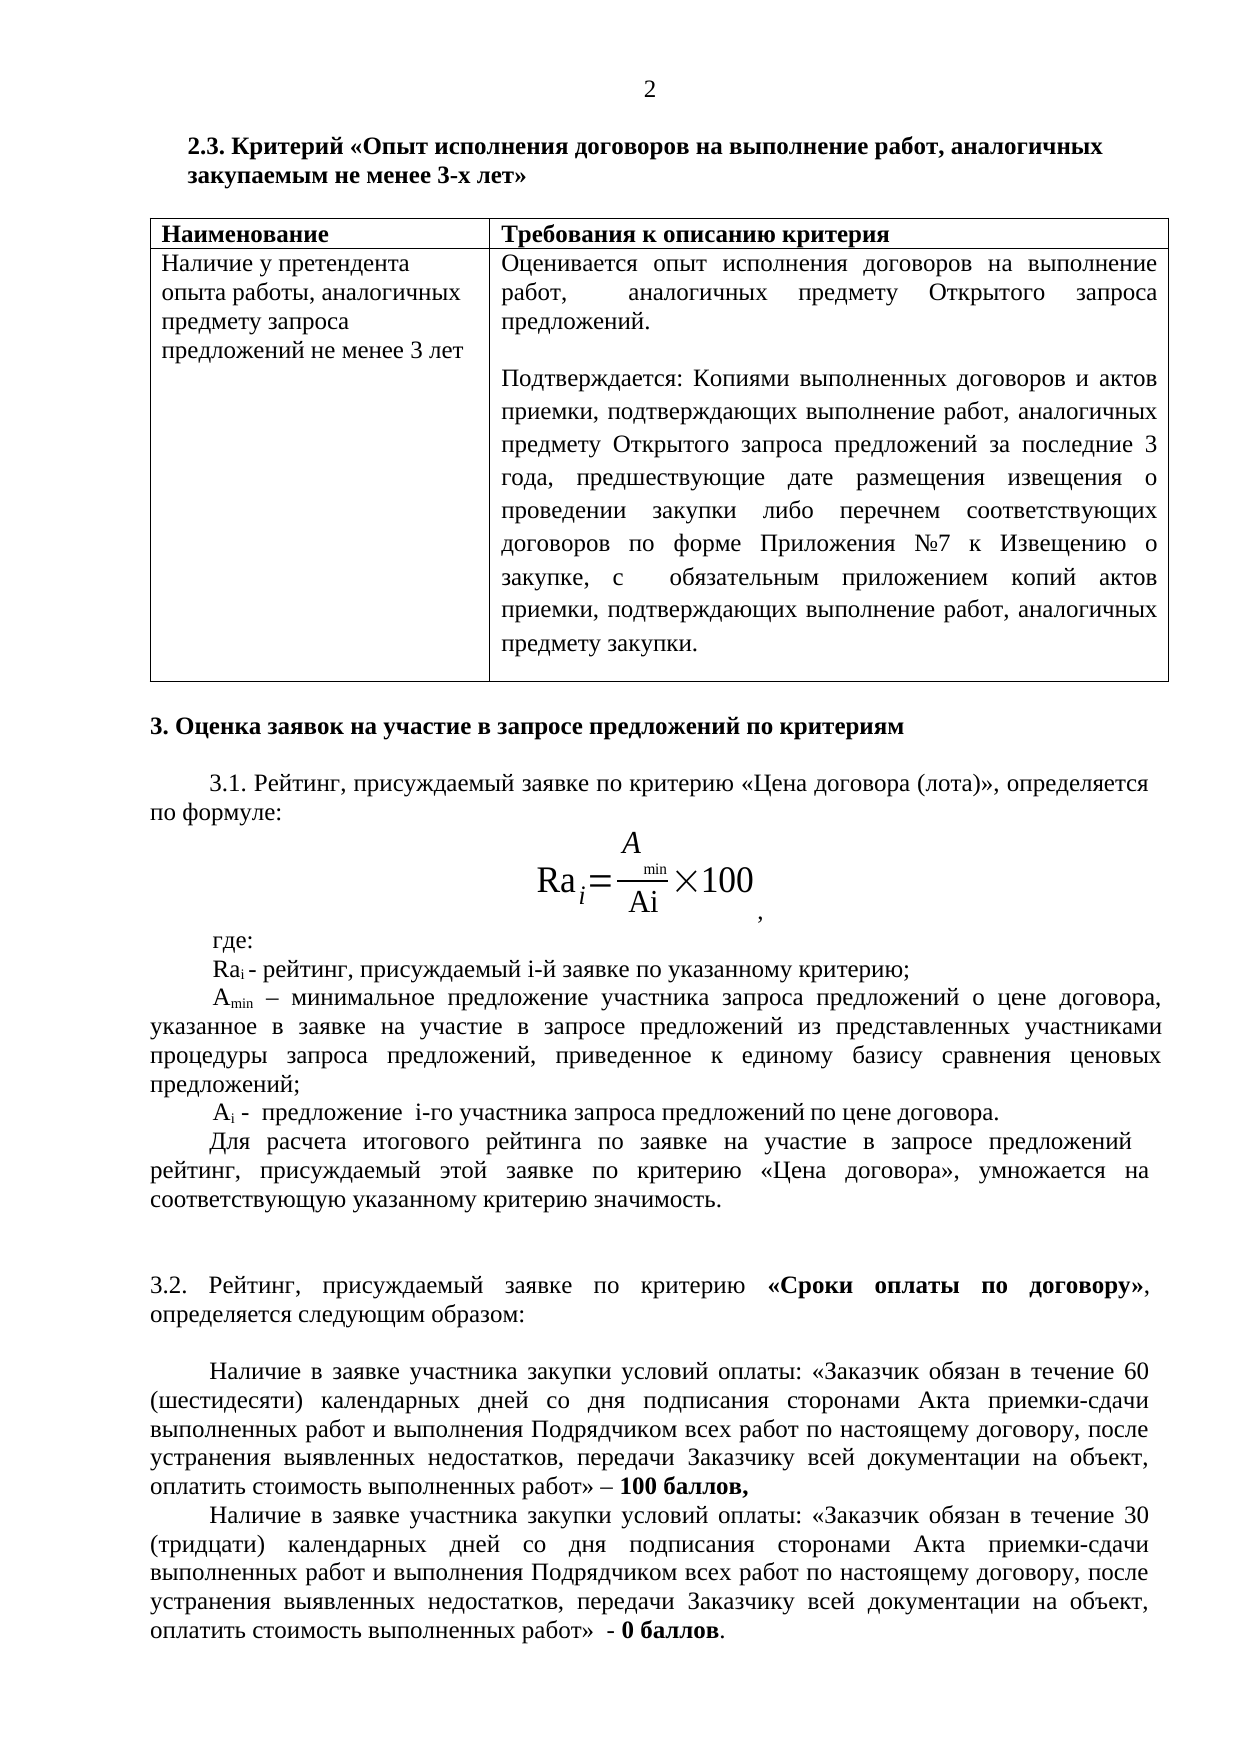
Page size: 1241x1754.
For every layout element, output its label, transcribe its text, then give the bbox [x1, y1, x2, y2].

text Для расчета итогового рейтинга по заявке на участие в запросе предложений рейтинг, присуждаемый этой заявке по критерию «Цена договора», умножается на соответствующую указанному критерию значимость. [150, 1126, 1150, 1212]
text Наличие в заявке участника закупки условий оплаты: «Заказчик обязан в течение 30 (тридцати) календарных дней со дня подписания сторонами Акта приемки-сдачи выполненных работ и выполнения Подрядчиком всех работ по настоящему договору, после устранения выявленных недостатков, передачи Заказчику всей документации на объект, оплатить стоимость выполненных работ» - 0 баллов. [150, 1500, 1150, 1644]
table_header Требования к описанию критерия [490, 219, 1168, 247]
text где: [150, 925, 1150, 954]
text , [150, 826, 1150, 925]
text 3.1. Рейтинг, присуждаемый заявке по критерию «Цена договора (лота)», определяется по формуле: [150, 768, 1150, 826]
text Наличие в заявке участника закупки условий оплаты: «Заказчик обязан в течение 60 (шестидесяти) календарных дней со дня подписания сторонами Акта приемки-сдачи выполненных работ и выполнения Подрядчиком всех работ по настоящему договору, после устранения выявленных недостатков, передачи Заказчику всей документации на объект, оплатить стоимость выполненных работ» – 100 баллов, [150, 1356, 1150, 1500]
table_cell Оценивается опыт исполнения договоров на выполнение работ, аналогичных предмету Открытого запроса предложений. Подтверждается: Копиями выполненных договоров и актов приемки, подтверждающих выполнение работ, аналогичных предмету Открытого запроса предложений за последние 3 года, предшествующие дате размещения извещения о проведении закупки либо перечнем соответствующих договоров по форме Приложения №7 к Извещению о закупке, с обязательным приложением копий актов приемки, подтверждающих выполнение работ, аналогичных предмету закупки. [490, 249, 1168, 681]
text 3. Оценка заявок на участие в запросе предложений по критериям [150, 711, 1150, 739]
text Rai - рейтинг, присуждаемый i-й заявке по указанному критерию; [150, 954, 1150, 982]
table_cell Наличие у претендента опыта работы, аналогичных предмету запроса предложений не менее 3 лет [151, 249, 489, 681]
table_header Наименование [151, 219, 489, 247]
text 2.3. Критерий «Опыт исполнения договоров на выполнение работ, аналогичных закупаемым не менее 3-х лет» [187, 131, 1150, 189]
text Ai - предложение i-го участника запроса предложений по цене договора. [150, 1097, 1150, 1126]
text 3.2. Рейтинг, присуждаемый заявке по критерию «Сроки оплаты по договору», определяется следующим образом: [150, 1270, 1150, 1327]
text Amin – минимальное предложение участника запроса предложений о цене договора, указанное в заявке на участие в запросе предложений из представленных участниками процедуры запроса предложений, приведенное к единому базису сравнения ценовых предложений; [150, 982, 1163, 1097]
